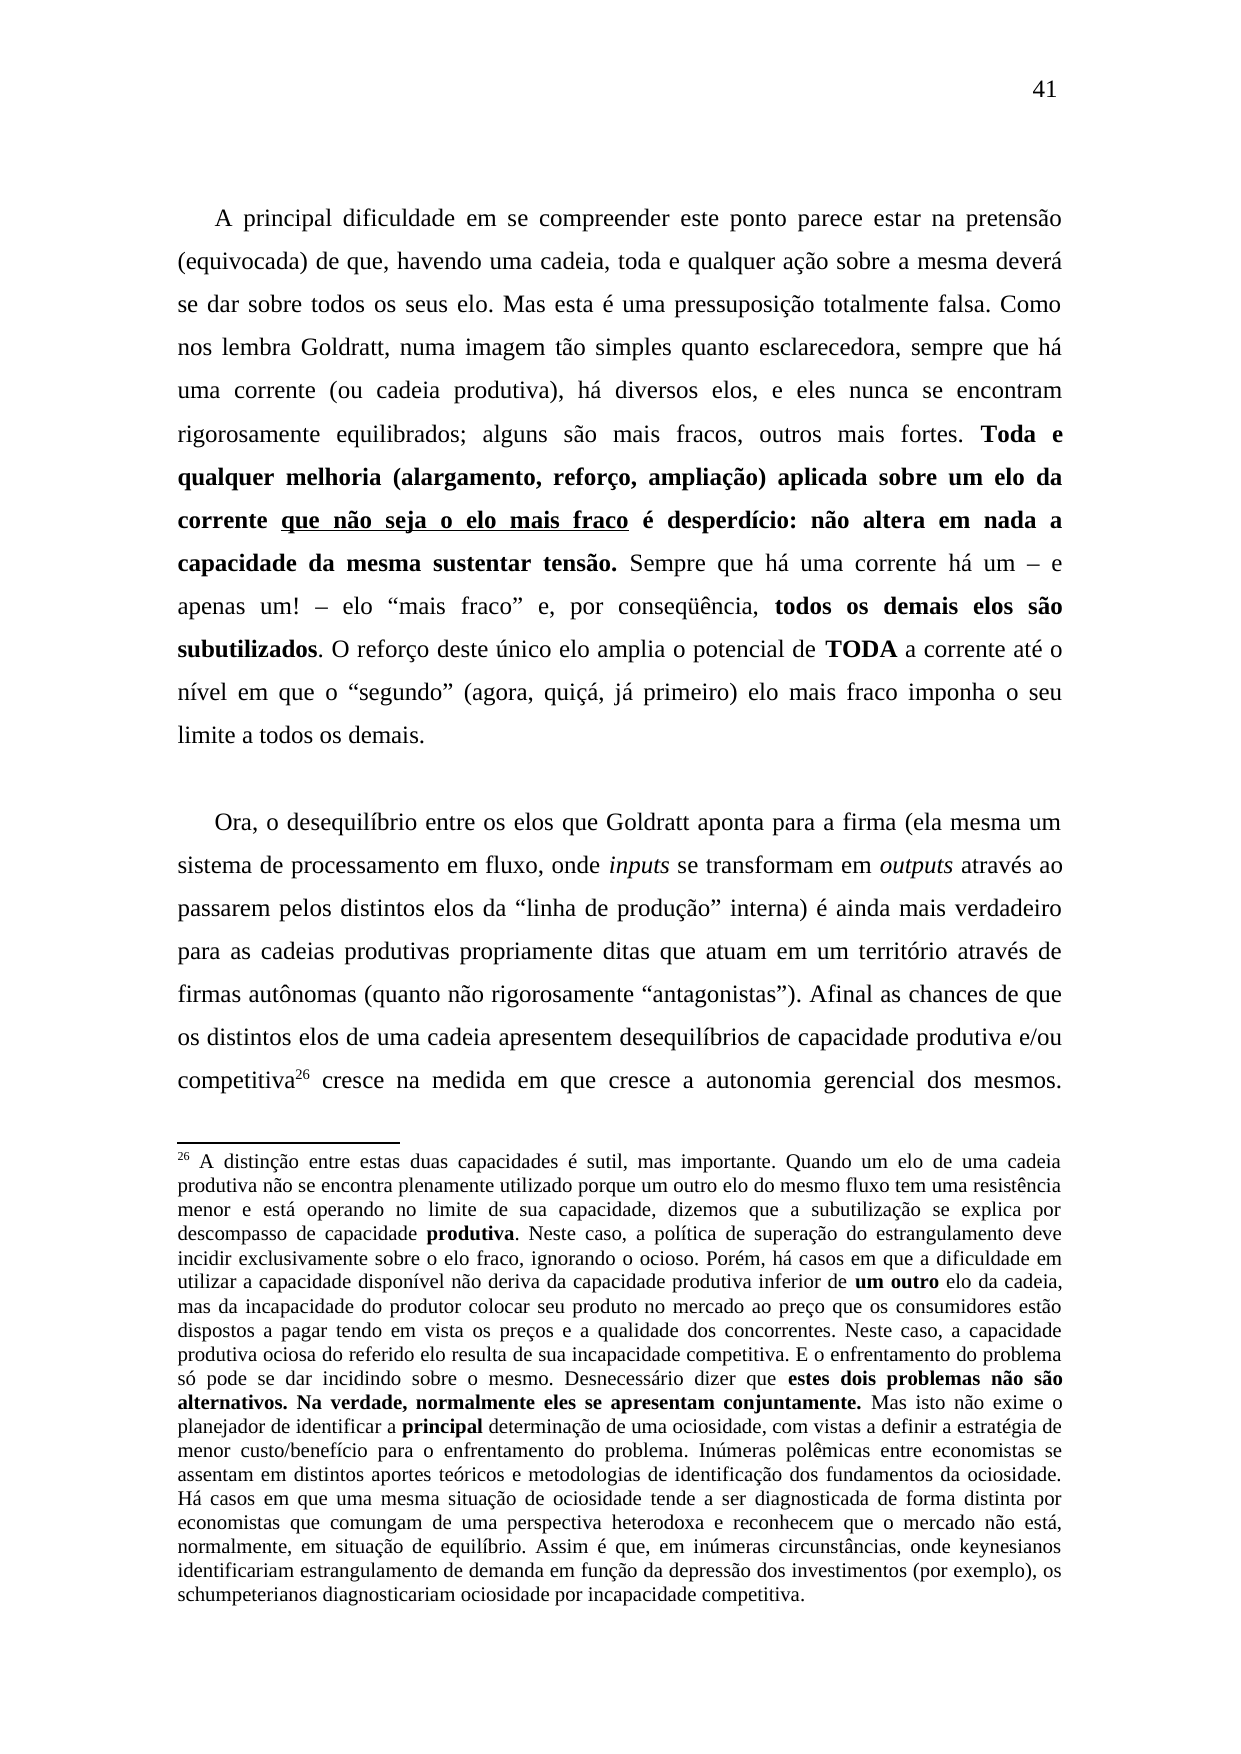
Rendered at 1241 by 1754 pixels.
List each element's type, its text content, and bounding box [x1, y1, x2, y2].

text A principal dificuldade em se compreender este ponto parece estar na pretensão (equivocada) de que, havendo uma cadeia, toda e qualquer ação sobre a mesma deverá se dar sobre todos os seus elo. Mas esta é uma pressuposição totalmente falsa. Como nos lembra Goldratt, numa imagem tão simples quanto esclarecedora, sempre que há uma corrente (ou cadeia produtiva), há diversos elos, e eles nunca se encontram rigorosamente equilibrados; alguns são mais fracos, outros mais fortes. Toda e qualquer melhoria (alargamento, reforço, ampliação) aplicada sobre um elo da corrente que não seja o elo mais fraco é desperdício: não altera em nada a capacidade da mesma sustentar tensão. Sempre que há uma corrente há um – e apenas um! – elo “mais fraco” e, por conseqüência, todos os demais elos são subutilizados. O reforço deste único elo amplia o potencial de TODA a corrente até o nível em que o “segundo” (agora, quiçá, já primeiro) elo mais fraco imponha o seu limite a todos os demais. [177, 203, 1063, 749]
text Ora, o desequilíbrio entre os elos que Goldratt aponta para a firma (ela mesma um sistema de processamento em fluxo, onde inputs se transformam em outputs através ao passarem pelos distintos elos da “linha de produção” interna) é ainda mais verdadeiro para as cadeias produtivas propriamente ditas que atuam em um território através de firmas autônomas (quanto não rigorosamente “antagonistas”). Afinal as chances de que os distintos elos de uma cadeia apresentem desequilíbrios de capacidade produtiva e/ou competitiva cresce na medida em que cresce a autonomia gerencial dos mesmos. Numa empresa, as decisões de investimento dos distintos setores, gerências e plantas tendem a ser compatibilizadas com vistas o potencial de operação dos distintos elos. Mas em cadeias de mercado, onde cada elo é uma firma independente, não existe qualquer unidade decisional e de planejamento, O que exponencia as chances e a magnitude dos desequilíbrios entre os mesmos. [177, 807, 1063, 1094]
